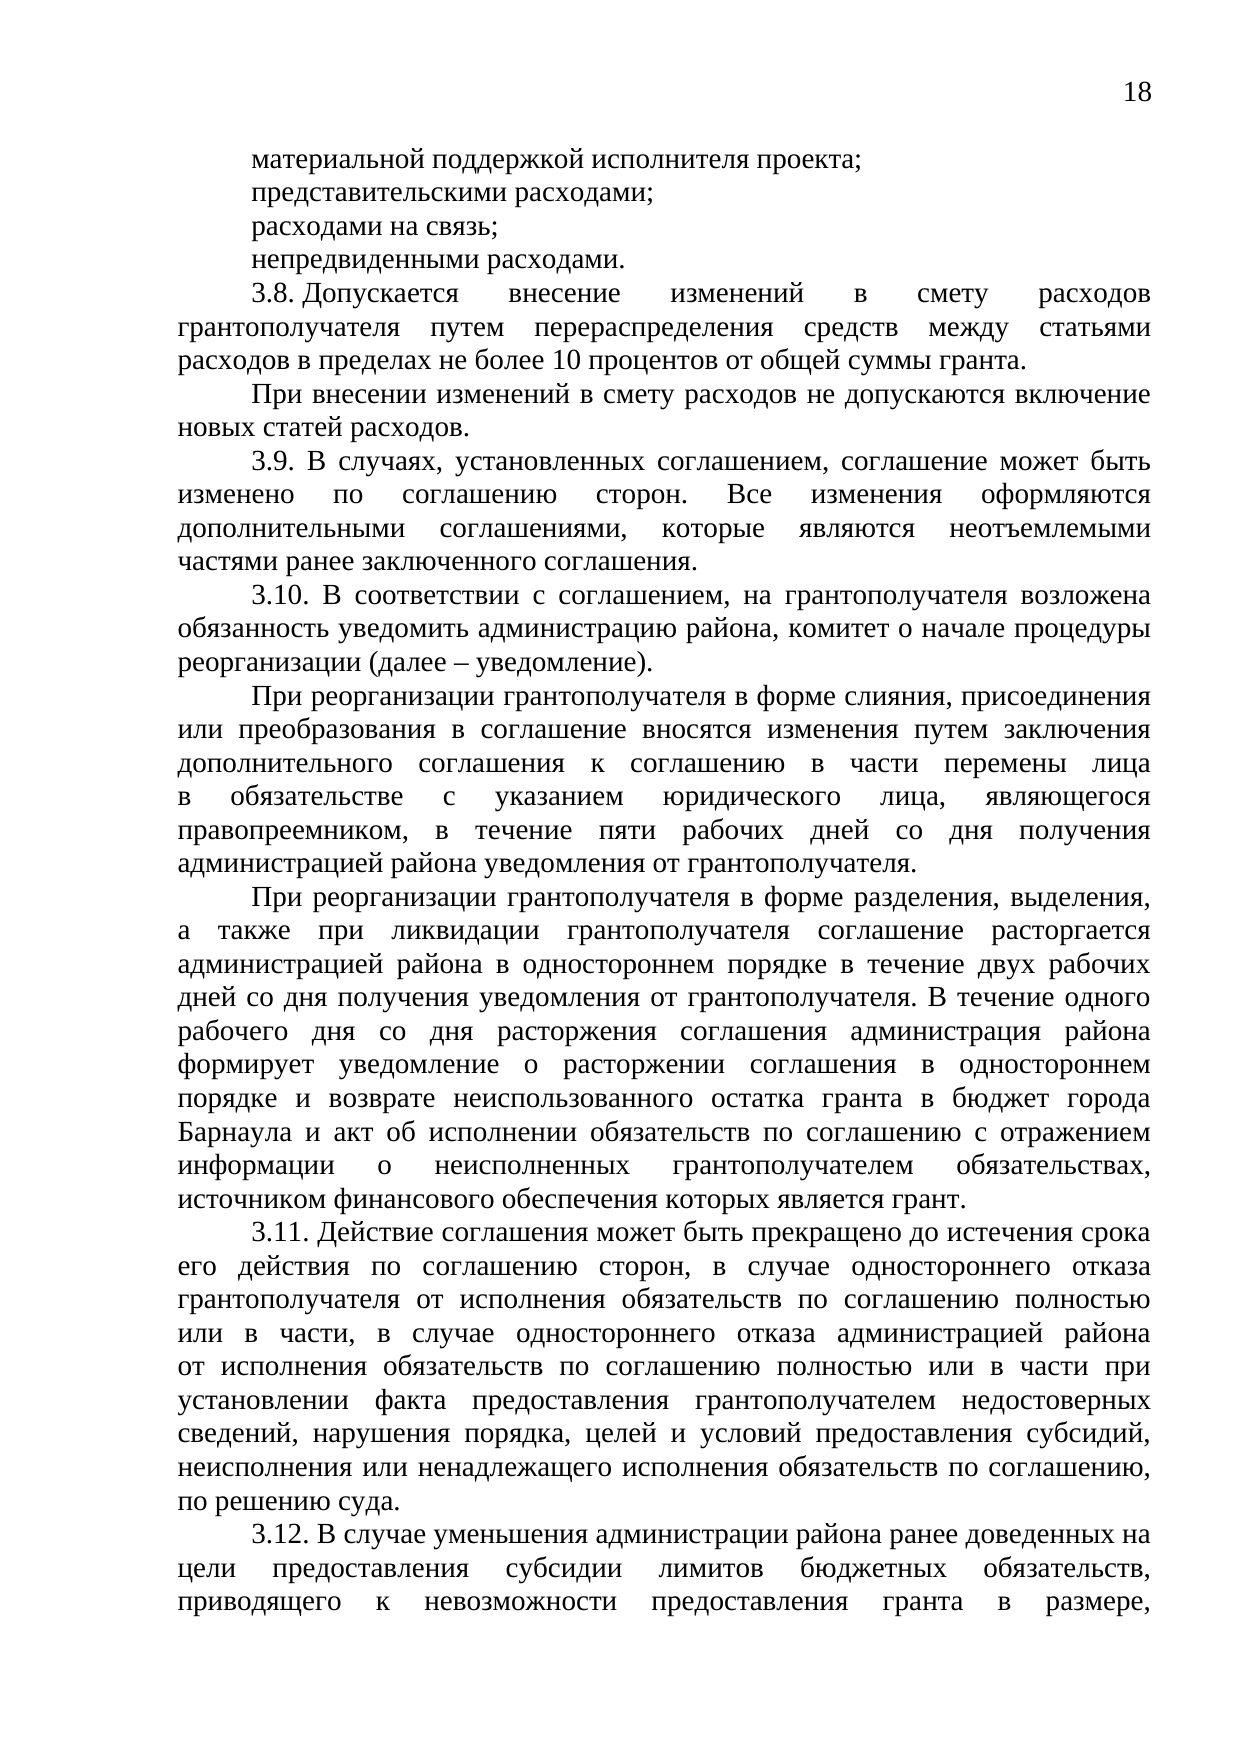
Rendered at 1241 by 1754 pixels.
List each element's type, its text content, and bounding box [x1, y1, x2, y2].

text При реорганизации грантополучателя в форме разделения, выделения, а также при ликвидации грантополучателя соглашение расторгается администрацией района в одностороннем порядке в течение двух рабочих дней со дня получения уведомления от грантополучателя. В течение одного рабочего дня со дня расторжения соглашения администрация района формирует уведомление о расторжении соглашения в одностороннем порядке и возврате неиспользованного остатка гранта в бюджет города Барнаула и акт об исполнении обязательств по соглашению с отражением информации о неисполненных грантополучателем обязательствах, источником финансового обеспечения которых является грант. [177, 879, 1152, 1214]
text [177, 1516, 1152, 1617]
text непредвиденными расходами. [177, 242, 1152, 275]
text 3.11. Действие соглашения может быть прекращено до истечения срока его действия по соглашению сторон, в случае одностороннего отказа грантополучателя от исполнения обязательств по соглашению полностью или в части, в случае одностороннего отказа администрацией района от исполнения обязательств по соглашению полностью или в части при установлении факта предоставления грантополучателем недостоверных сведений, нарушения порядка, целей и условий предоставления субсидий, неисполнения или ненадлежащего исполнения обязательств по соглашению, по решению суда. [177, 1214, 1152, 1516]
text материальной поддержкой исполнителя проекта; [177, 141, 1152, 174]
text представительскими расходами; [177, 174, 1152, 208]
text расходами на связь; [177, 208, 1152, 242]
text При реорганизации грантополучателя в форме слияния, присоединения или преобразования в соглашение вносятся изменения путем заключения дополнительного соглашения к соглашению в части перемены лица в обязательстве с указанием юридического лица, являющегося правопреемником, в течение пяти рабочих дней со дня получения администрацией района уведомления от грантополучателя. [177, 678, 1152, 879]
text 3.8. Допускается внесение изменений в смету расходов грантополучателя путем перераспределения средств между статьями расходов в пределах не более 10 процентов от общей суммы гранта. [177, 275, 1152, 376]
text При внесении изменений в смету расходов не допускаются включение новых статей расходов. [177, 376, 1152, 443]
text 3.10. В соответствии с соглашением, на грантополучателя возложена обязанность уведомить администрацию района, комитет о начале процедуры реорганизации (далее – уведомление). [177, 577, 1152, 678]
text 3.9. В случаях, установленных соглашением, соглашение может быть изменено по соглашению сторон. Все изменения оформляются дополнительными соглашениями, которые являются неотъемлемыми частями ранее заключенного соглашения. [177, 443, 1152, 577]
